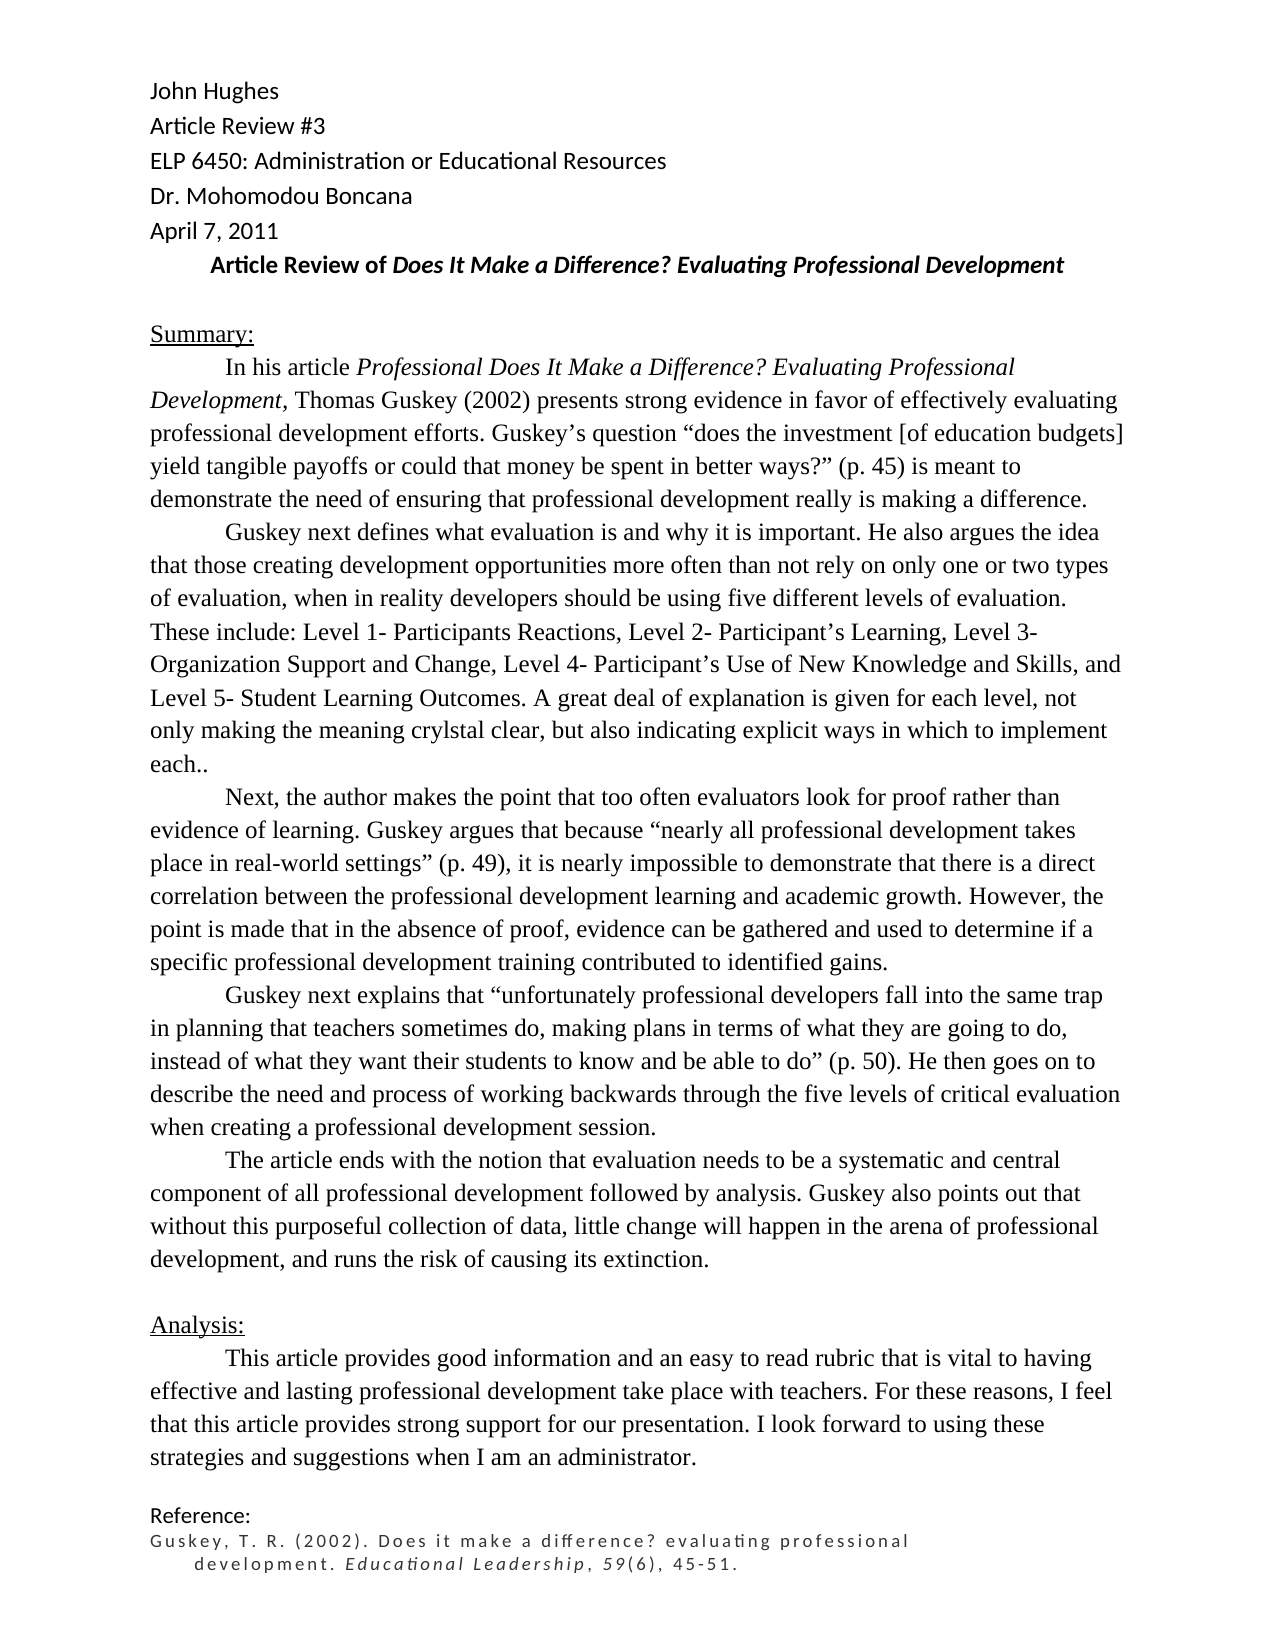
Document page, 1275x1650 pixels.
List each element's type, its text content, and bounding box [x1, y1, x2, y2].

text Guskey next defines what evaluation is and why it is important. He also argues the idea that those creating development opportunities more often than not rely on only one or two types of evaluation, when in reality developers should be using five different levels of evaluation. These include: Level 1- Participants Reactions, Level 2- Participant’s Learning, Level 3- Organization Support and Change, Level 4- Participant’s Use of New Knowledge and Skills, and Level 5- Student Learning Outcomes. A great deal of explanation is given for each level, not only making the meaning crylstal clear, but also indicating explicit ways in which to implement each.. [150, 517, 1125, 777]
text The article ends with the notion that evaluation needs to be a systematic and central component of all professional development followed by analysis. Guskey also points out that without this purposeful collection of data, little change will happen in the arena of professional development, and runs the risk of causing its extinction. [150, 1145, 1125, 1273]
text In his article Professional Does It Make a Difference? Evaluating Professional Development, Thomas Guskey (2002) presents strong evidence in favor of effectively evaluating professional development efforts. Guskey’s question “does the investment [of education budgets] yield tangible payoffs or could that money be spent in better ways?” (p. 45) is meant to demonstrate the need of ensuring that professional development really is making a difference. [150, 352, 1125, 513]
text Summary: [150, 319, 1125, 348]
text This article provides good information and an easy to read rubric that is vital to having effective and lasting professional development take place with teachers. For these reasons, I feel that this article provides strong support for our presentation. I look forward to using these strategies and suggestions when I am an administrator. [150, 1343, 1125, 1471]
text Next, the author makes the point that too often evaluators look for proof rather than evidence of learning. Guskey argues that because “nearly all professional development takes place in real-world settings” (p. 49), it is nearly impossible to demonstrate that there is a direct correlation between the professional development learning and academic growth. However, the point is made that in the absence of proof, evidence can be gathered and used to determine if a specific professional development training contributed to identified gains. [150, 782, 1125, 976]
text Guskey next explains that “unfortunately professional developers fall into the same trap in planning that teachers sometimes do, making plans in terms of what they are going to do, instead of what they want their students to know and be able to do” (p. 50). He then goes on to describe the need and process of working backwards through the five levels of critical evaluation when creating a professional development session. [150, 980, 1125, 1141]
text Analysis: [150, 1310, 1125, 1339]
text Article Review of Does It Make a Difference? Evaluating Professional Development [150, 249, 1125, 280]
